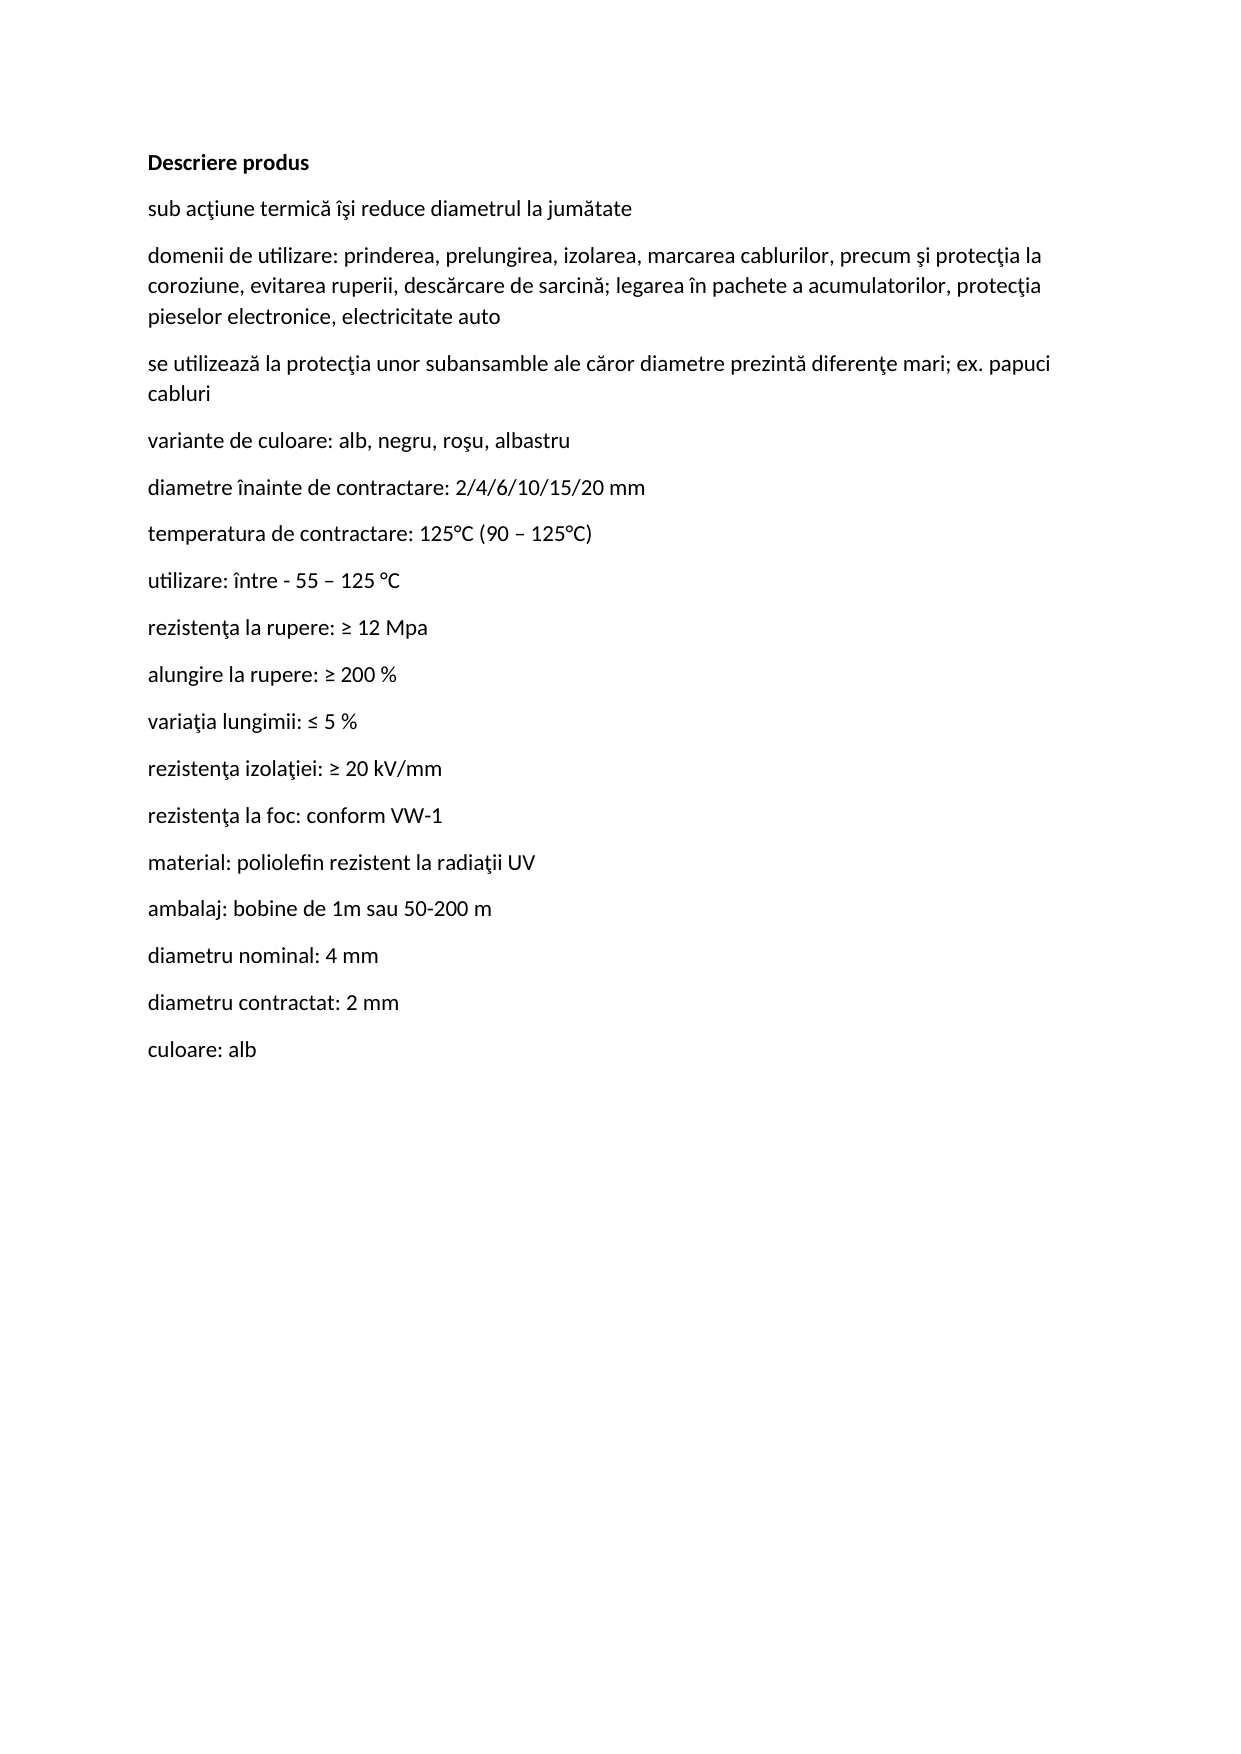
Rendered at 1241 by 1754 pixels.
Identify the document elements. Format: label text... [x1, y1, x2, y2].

text domenii de utilizare: prinderea, prelungirea, izolarea, marcarea cablurilor, precum şi protecţia la coroziune, evitarea ruperii, descărcare de sarcină; legarea în pachete a acumulatorilor, protecţia pieselor electronice, electricitate auto [148, 241, 1093, 330]
text diametre înainte de contractare: 2/4/6/10/15/20 mm [148, 473, 1093, 501]
text diametru contractat: 2 mm [148, 988, 1093, 1016]
text diametru nominal: 4 mm [148, 941, 1093, 969]
text Descriere produs [148, 148, 1093, 176]
text variante de culoare: alb, negru, roşu, albastru [148, 426, 1093, 454]
text se utilizează la protecţia unor subansamble ale căror diametre prezintă diferenţe mari; ex. papuci cabluri [148, 349, 1093, 407]
text culoare: alb [148, 1035, 1093, 1063]
text rezistenţa izolaţiei: ≥ 20 kV/mm [148, 754, 1093, 782]
text ambalaj: bobine de 1m sau 50-200 m [148, 894, 1093, 922]
text rezistenţa la rupere: ≥ 12 Mpa [148, 613, 1093, 641]
text rezistenţa la foc: conform VW-1 [148, 801, 1093, 829]
text alungire la rupere: ≥ 200 % [148, 660, 1093, 688]
text sub acţiune termică îşi reduce diametrul la jumătate [148, 194, 1093, 222]
text temperatura de contractare: 125°C (90 – 125°C) [148, 519, 1093, 547]
text variaţia lungimii: ≤ 5 % [148, 707, 1093, 735]
text utilizare: între - 55 – 125 °C [148, 566, 1093, 594]
text material: poliolefin rezistent la radiaţii UV [148, 848, 1093, 876]
